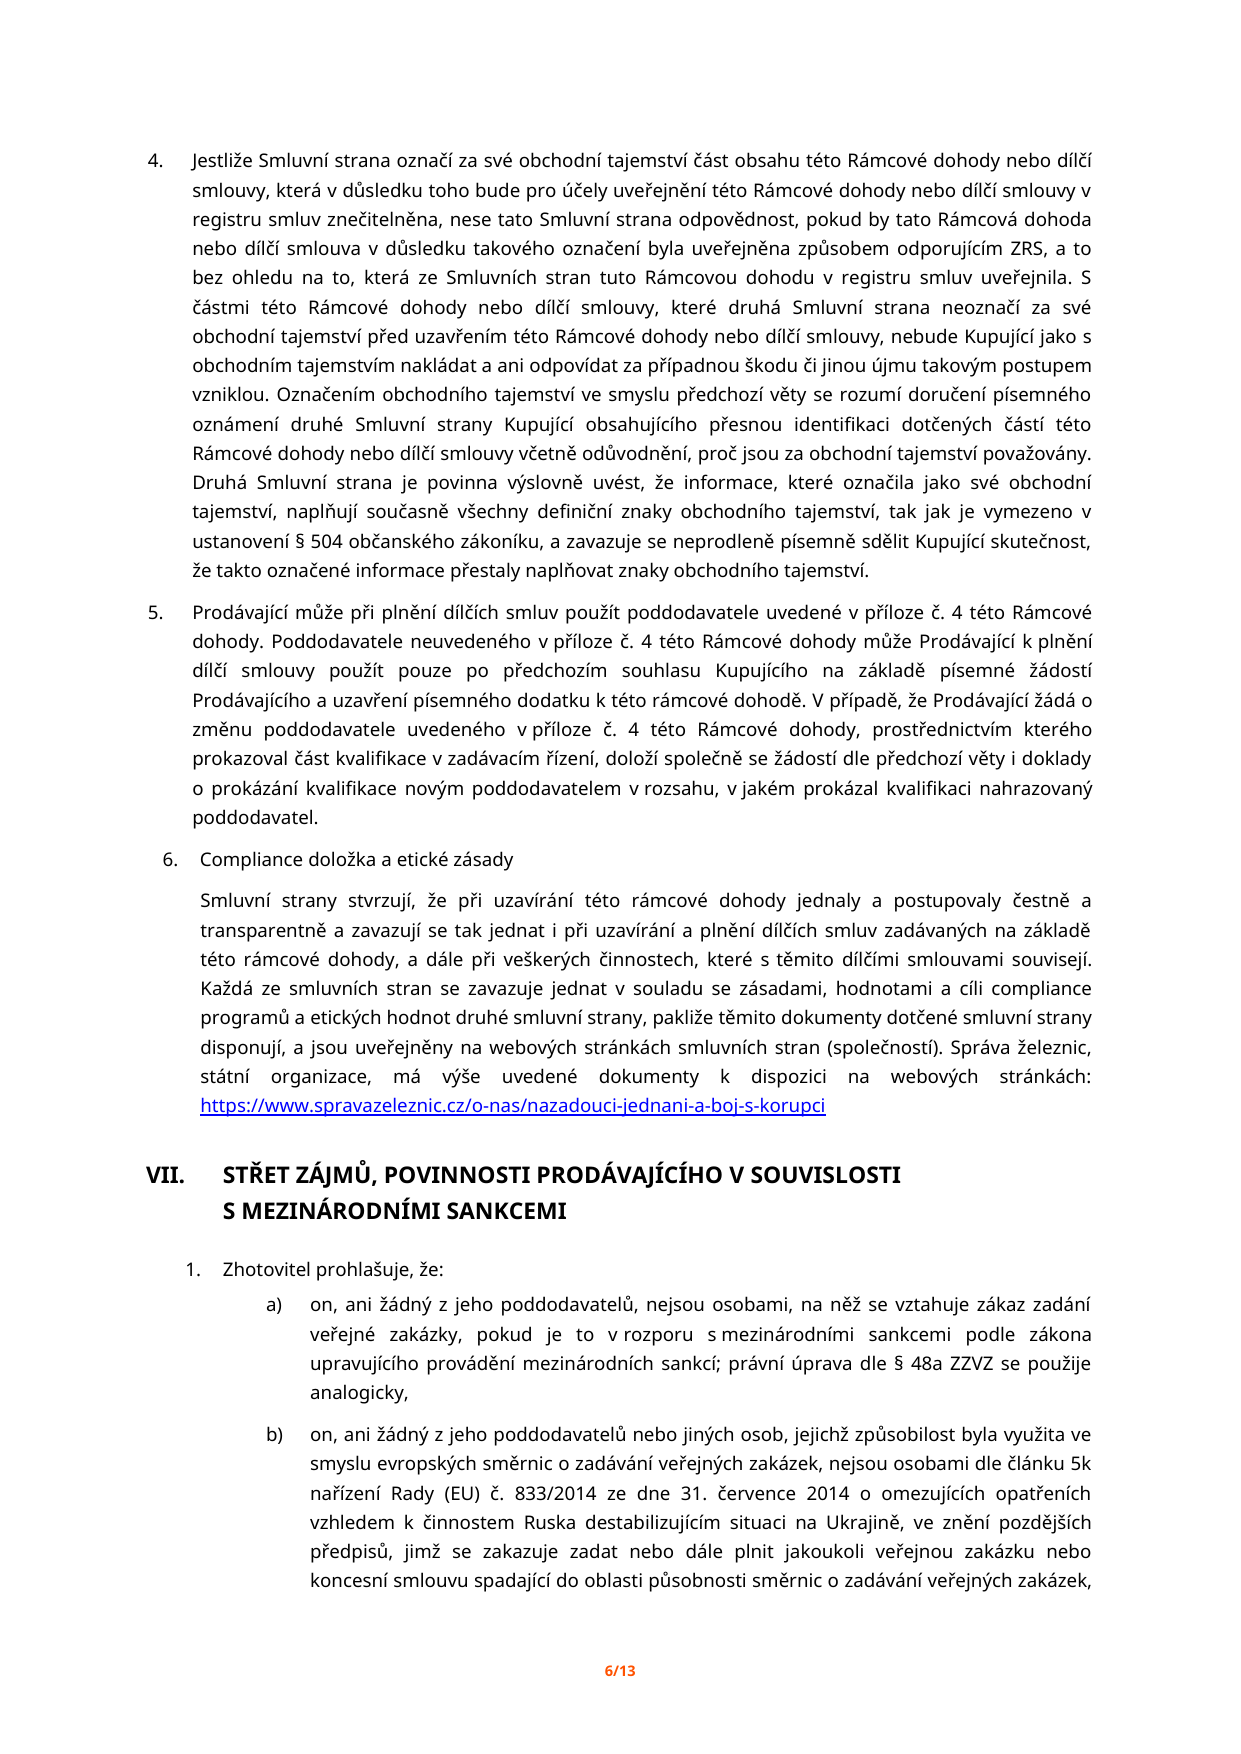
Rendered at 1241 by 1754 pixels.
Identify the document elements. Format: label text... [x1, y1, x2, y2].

list Prodávající může při plnění dílčích smluv použít poddodavatele uvedené v příloze č. 4 této Rámcové dohody. Poddodavatele neuvedeného v příloze č. 4 této Rámcové dohody může Prodávající k plnění dílčí smlouvy použít pouze po předchozím souhlasu Kupujícího na základě písemné žádostí Prodávajícího a uzavření písemného dodatku k této rámcové dohodě. V případě, že Prodávající žádá o změnu poddodavatele uvedeného v příloze č. 4 této Rámcové dohody, prostřednictvím kterého prokazoval část kvalifikace v zadávacím řízení, doloží společně se žádostí dle předchozí věty i doklady o prokázání kvalifikace novým poddodavatelem v rozsahu, v jakém prokázal kvalifikaci nahrazovaný poddodavatel. [148, 599, 1093, 829]
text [266, 1421, 1093, 1593]
list Smluvní strany stvrzují, že při uzavírání této rámcové dohody jednaly a postupovaly čestně a transparentně a zavazují se tak jednat i při uzavírání a plnění dílčích smluv zadávaných na základě této rámcové dohody, a dále při veškerých činnostech, které s těmito dílčími smlouvami souvisejí. Každá ze smluvních stran se zavazuje jednat v souladu se zásadami, hodnotami a cíli compliance programů a etických hodnot druhé smluvní strany, pakliže těmito dokumenty dotčené smluvní strany disponují, a jsou uveřejněny na webových stránkách smluvních stran (společností). Správa železnic, státní organizace, má výše uvedené dokumenty k dispozici na webových stránkách: https://www.spravazeleznic.cz/o-nas/nazadouci-jednani-a-boj-s-korupci [200, 888, 1093, 1118]
list Compliance doložka a etické zásady [162, 846, 1093, 871]
list Jestliže Smluvní strana označí za své obchodní tajemství část obsahu této Rámcové dohody nebo dílčí smlouvy, která v důsledku toho bude pro účely uveřejnění této Rámcové dohody nebo dílčí smlouvy v registru smluv znečitelněna, nese tato Smluvní strana odpovědnost, pokud by tato Rámcová dohoda nebo dílčí smlouva v důsledku takového označení byla uveřejněna způsobem odporujícím ZRS, a to bez ohledu na to, která ze Smluvních stran tuto Rámcovou dohodu v registru smluv uveřejnila. S částmi této Rámcové dohody nebo dílčí smlouvy, které druhá Smluvní strana neoznačí za své obchodní tajemství před uzavřením této Rámcové dohody nebo dílčí smlouvy, nebude Kupující jako s obchodním tajemstvím nakládat a ani odpovídat za případnou škodu či jinou újmu takovým postupem vzniklou. Označením obchodního tajemství ve smyslu předchozí věty se rozumí doručení písemného oznámení druhé Smluvní strany Kupující obsahujícího přesnou identifikaci dotčených částí této Rámcové dohody nebo dílčí smlouvy včetně odůvodnění, proč jsou za obchodní tajemství považovány. Druhá Smluvní strana je povinna výslovně uvést, že informace, které označila jako své obchodní tajemství, naplňují současně všechny definiční znaky obchodního tajemství, tak jak je vymezeno v ustanovení § 504 občanského zákoníku, a zavazuje se neprodleně písemně sdělit Kupující skutečnost, že takto označené informace přestaly naplňovat znaky obchodního tajemství. [148, 148, 1093, 583]
text on, ani žádný z jeho poddodavatelů, nejsou osobami, na něž se vztahuje zákaz zadání veřejné zakázky, pokud je to v rozporu s mezinárodními sankcemi podle zákona upravujícího provádění mezinárodních sankcí; právní úprava dle § 48a ZZVZ se použije analogicky, [266, 1292, 1093, 1405]
list Zhotovitel prohlašuje, že: [185, 1256, 1093, 1282]
list STŘET ZÁJMŮ, POVINNOSTI PRODÁVAJÍCÍHO V SOUVISLOSTI S MEZINÁRODNÍMI SANKCEMI [185, 1159, 1093, 1226]
